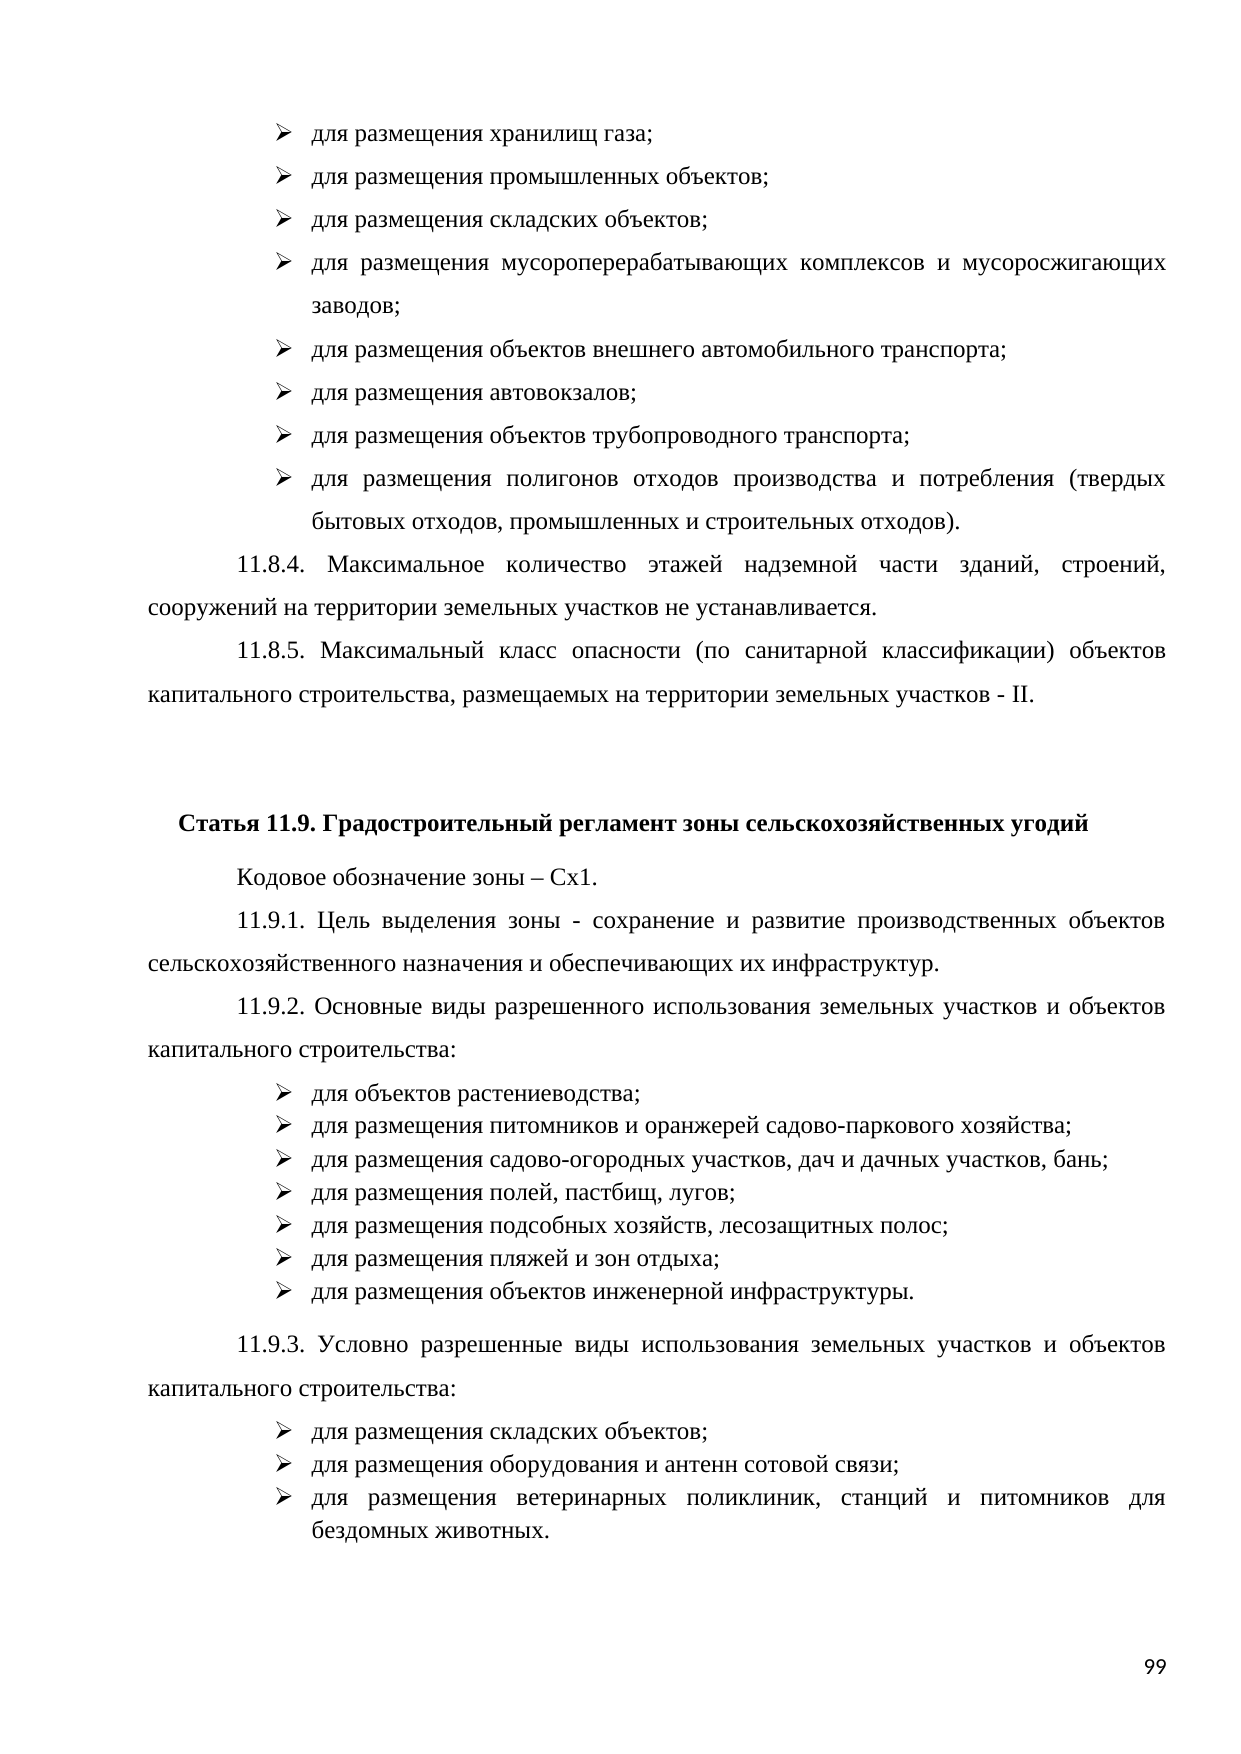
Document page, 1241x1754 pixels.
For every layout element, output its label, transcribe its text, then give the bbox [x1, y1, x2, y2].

list для размещения хранилищ газа; [274, 118, 1167, 147]
list для размещения мусороперерабатывающих комплексов и мусоросжигающих заводов; [274, 247, 1167, 319]
list Градостроительный регламент зоны сельскохозяйственных угодий [178, 808, 1167, 837]
list для размещения пляжей и зон отдыха; [274, 1243, 1167, 1271]
text 11.8.5. Максимальный класс опасности (по санитарной классификации) объектов капитального строительства, размещаемых на территории земельных участков - II. [148, 636, 1167, 707]
list для размещения подсобных хозяйств, лесозащитных полос; [274, 1210, 1167, 1238]
list для объектов растениеводства; [274, 1078, 1167, 1106]
list для размещения объектов трубопроводного транспорта; [274, 420, 1167, 449]
text 11.9.1. Цель выделения зоны - сохранение и развитие производственных объектов сельскохозяйственного назначения и обеспечивающих их инфраструктур. [148, 905, 1167, 977]
list для размещения складских объектов; [274, 1416, 1167, 1444]
list для размещения объектов внешнего автомобильного транспорта; [274, 334, 1167, 362]
list для размещения объектов инженерной инфраструктуры. [274, 1276, 1167, 1304]
list для размещения автовокзалов; [274, 377, 1167, 406]
text 11.9.3. Условно разрешенные виды использования земельных участков и объектов капитального строительства: [148, 1329, 1167, 1401]
list для размещения садово-огородных участков, дач и дачных участков, бань; [274, 1144, 1167, 1172]
text 11.9.2. Основные виды разрешенного использования земельных участков и объектов капитального строительства: [148, 991, 1167, 1063]
text Кодовое обозначение зоны – Сх1. [148, 862, 1167, 891]
list для размещения полей, пастбищ, лугов; [274, 1177, 1167, 1205]
list для размещения ветеринарных поликлиник, станций и питомников для бездомных животных. [274, 1482, 1167, 1544]
list для размещения складских объектов; [274, 204, 1167, 233]
list для размещения питомников и оранжерей садово-паркового хозяйства; [274, 1111, 1167, 1139]
list для размещения оборудования и антенн сотовой связи; [274, 1449, 1167, 1478]
list для размещения полигонов отходов производства и потребления (твердых бытовых отходов, промышленных и строительных отходов). [274, 463, 1167, 535]
list для размещения промышленных объектов; [274, 161, 1167, 190]
text 11.8.4. Максимальное количество этажей надземной части зданий, строений, сооружений на территории земельных участков не устанавливается. [148, 549, 1167, 621]
